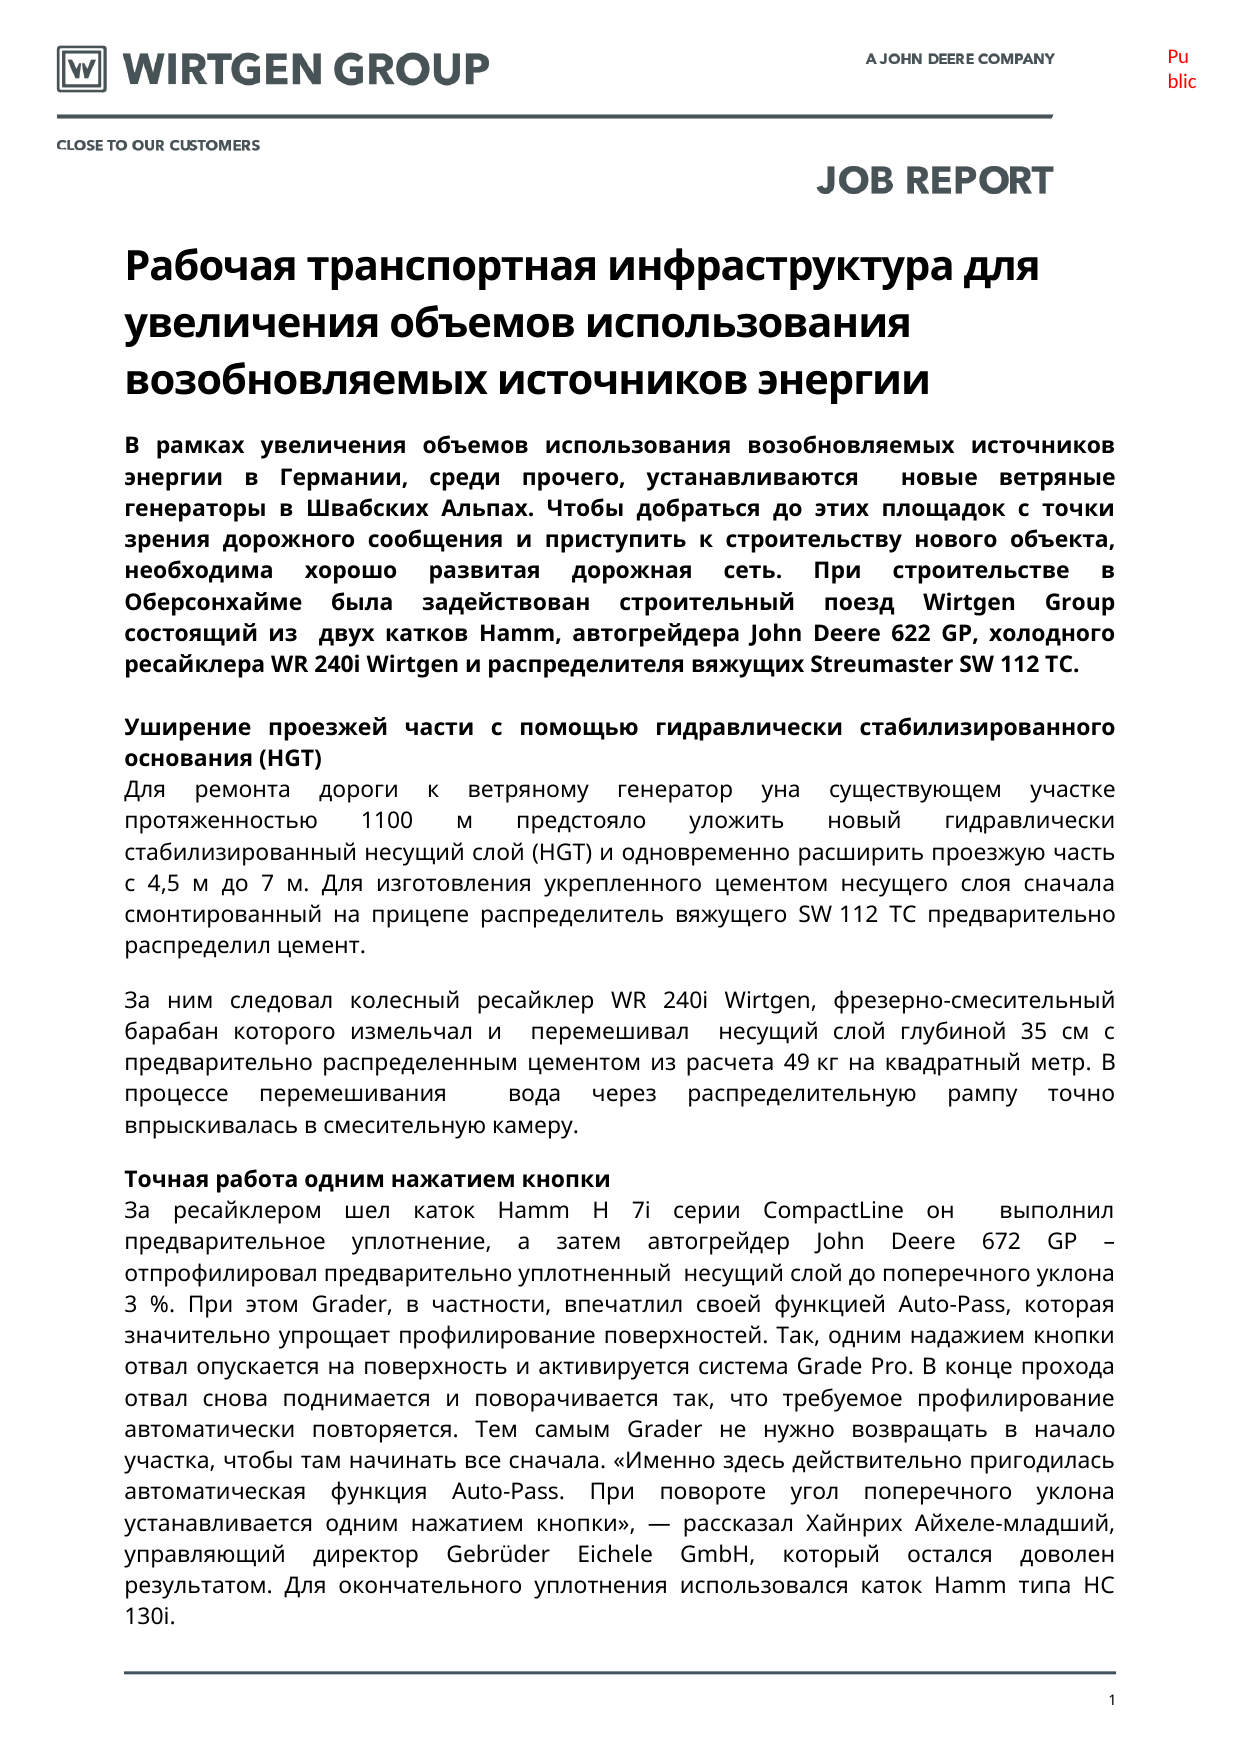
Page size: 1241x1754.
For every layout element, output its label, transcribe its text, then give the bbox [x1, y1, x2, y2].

text Точная работа одним нажатием кнопки [124, 1163, 1116, 1194]
text Уширение проезжей части с помощью гидравлически стабилизированного основания (HGT) [124, 711, 1116, 773]
text Для ремонта дороги к ветряному генератор уна существующем участке протяженностью 1100 м предстояло уложить новый гидравлически стабилизированный несущий слой (HGT) и одновременно расширить проезжую часть с 4,5 м до 7 м. Для изготовления укрепленного цементом несущего слоя сначала смонтированный на прицепе распределитель вяжущего SW 112 TC предварительно распределил цемент. [124, 773, 1116, 961]
text В рамках увеличения объемов использования возобновляемых источников энергии в Германии, среди прочего, устанавливаются новые ветряные генераторы в Швабских Альпах. Чтобы добраться до этих площадок с точки зрения дорожного сообщения и приступить к строительству нового объекта, необходима хорошо развитая дорожная сеть. При строительстве в Оберсонхайме была задействован строительный поезд Wirtgen Group состоящий из двух катков Hamm, автогрейдера John Deere 622 GP, холодного ресайклера WR 240i Wirtgen и распределителя вяжущих Streumaster SW 112 TC. [124, 429, 1116, 679]
text За ресайклером шел каток Hamm H 7i серии CompactLine он выполнил предварительное уплотнение, а затем автогрейдер John Deere 672 GP – отпрофилировал предварительно уплотненный несущий слой до поперечного уклона 3 %. При этом Grader, в частности, впечатлил своей функцией Auto-Pass, которая значительно упрощает профилирование поверхностей. Так, одним надажием кнопки отвал опускается на поверхность и активируется система Grade Pro. В конце прохода отвал снова поднимается и поворачивается так, что требуемое профилирование автоматически повторяется. Тем самым Grader не нужно возвращать в начало участка, чтобы там начинать все сначала. «Именно здесь действительно пригодилась автоматическая функция Auto-Pass. При повороте угол поперечного уклона устанавливается одним нажатием кнопки», — рассказал Хайнрих Айхеле-младший, управляющий директор Gebrüder Eichele GmbH, который остался доволен результатом. Для окончательного уплотнения использовался каток Hamm типа HC 130i. [124, 1194, 1116, 1632]
picture [53, 45, 1062, 196]
text Рабочая транспортная инфраструктура для увеличения объемов использования возобновляемых источников энергии [124, 236, 1116, 407]
text За ним следовал колесный ресайклер WR 240i Wirtgen, фрезерно-смесительный барабан которого измельчал и перемешивал несущий слой глубиной 35 см с предварительно распределенным цементом из расчета 49 кг на квадратный метр. В процессе перемешивания вода через распределительную рампу точно впрыскивалась в смесительную камеру. [124, 984, 1116, 1140]
